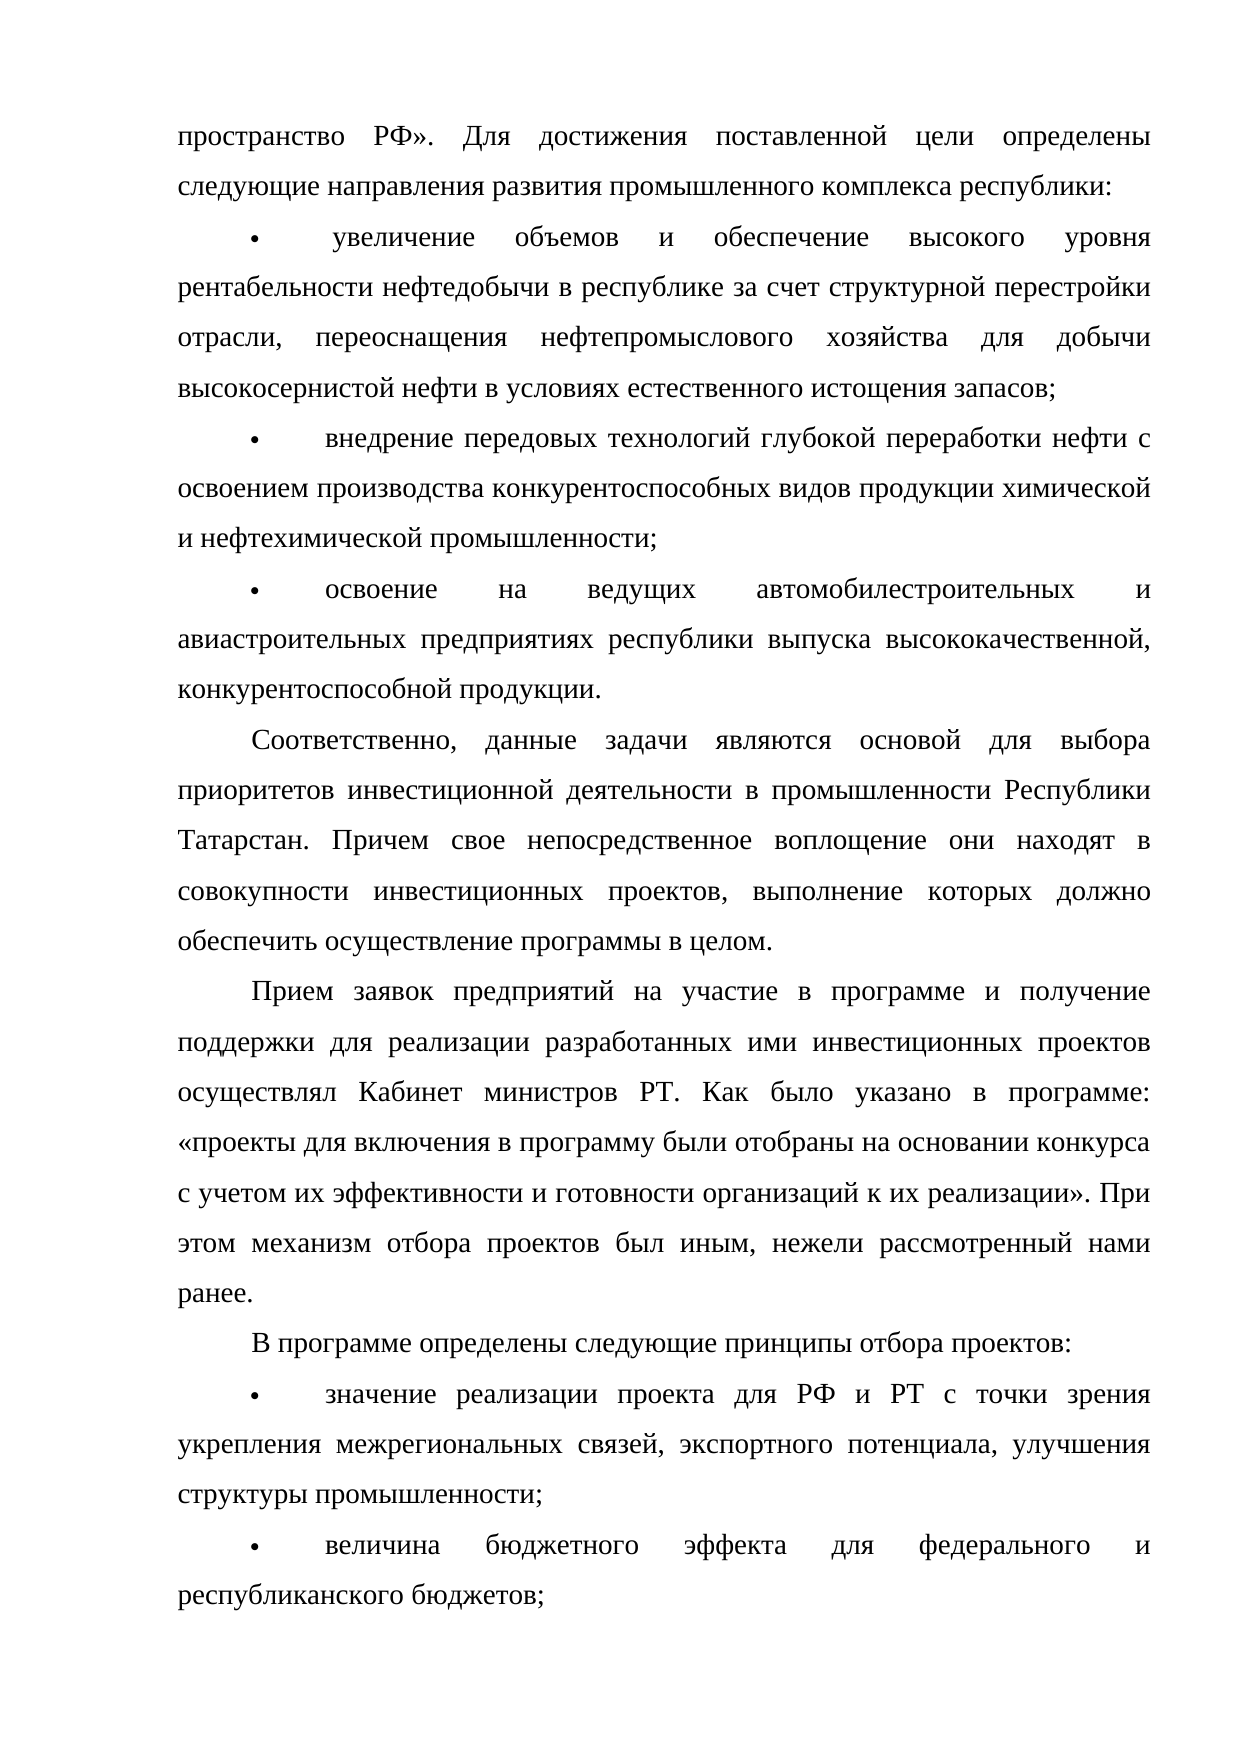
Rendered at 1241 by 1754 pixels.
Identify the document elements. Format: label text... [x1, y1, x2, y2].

list внедрение передовых технологий глубокой переработки нефти с освоением производства конкурентоспособных видов продукции химической и нефтехимической промышленности; [177, 420, 1152, 554]
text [177, 118, 1152, 202]
text Прием заявок предприятий на участие в программе и получение поддержки для реализации разработанных ими инвестиционных проектов осуществлял Кабинет министров РТ. Как было указано в программе: «проекты для включения в программу были отобраны на основании конкурса с учетом их эффективности и готовности организаций к их реализации». При этом механизм отбора проектов был иным, нежели рассмотренный нами ранее. [177, 973, 1152, 1309]
list величина бюджетного эффекта для федерального и республиканского бюджетов; [177, 1527, 1152, 1611]
list значение реализации проекта для РФ и РТ с точки зрения укрепления межрегиональных связей, экспортного потенциала, улучшения структуры промышленности; [177, 1376, 1152, 1510]
text Соответственно, данные задачи являются основой для выбора приоритетов инвестиционной деятельности в промышленности Республики Татарстан. Причем свое непосредственное воплощение они находят в совокупности инвестиционных проектов, выполнение которых должно обеспечить осуществление программы в целом. [177, 722, 1152, 957]
list освоение на ведущих автомобилестроительных и авиастроительных предприятиях республики выпуска высококачественной, конкурентоспособной продукции. [177, 571, 1152, 705]
text В программе определены следующие принципы отбора проектов: [177, 1326, 1152, 1359]
list увеличение объемов и обеспечение высокого уровня рентабельности нефтедобычи в республике за счет структурной перестройки отрасли, переоснащения нефтепромыслового хозяйства для добычи высокосернистой нефти в условиях естественного истощения запасов; [177, 219, 1152, 403]
